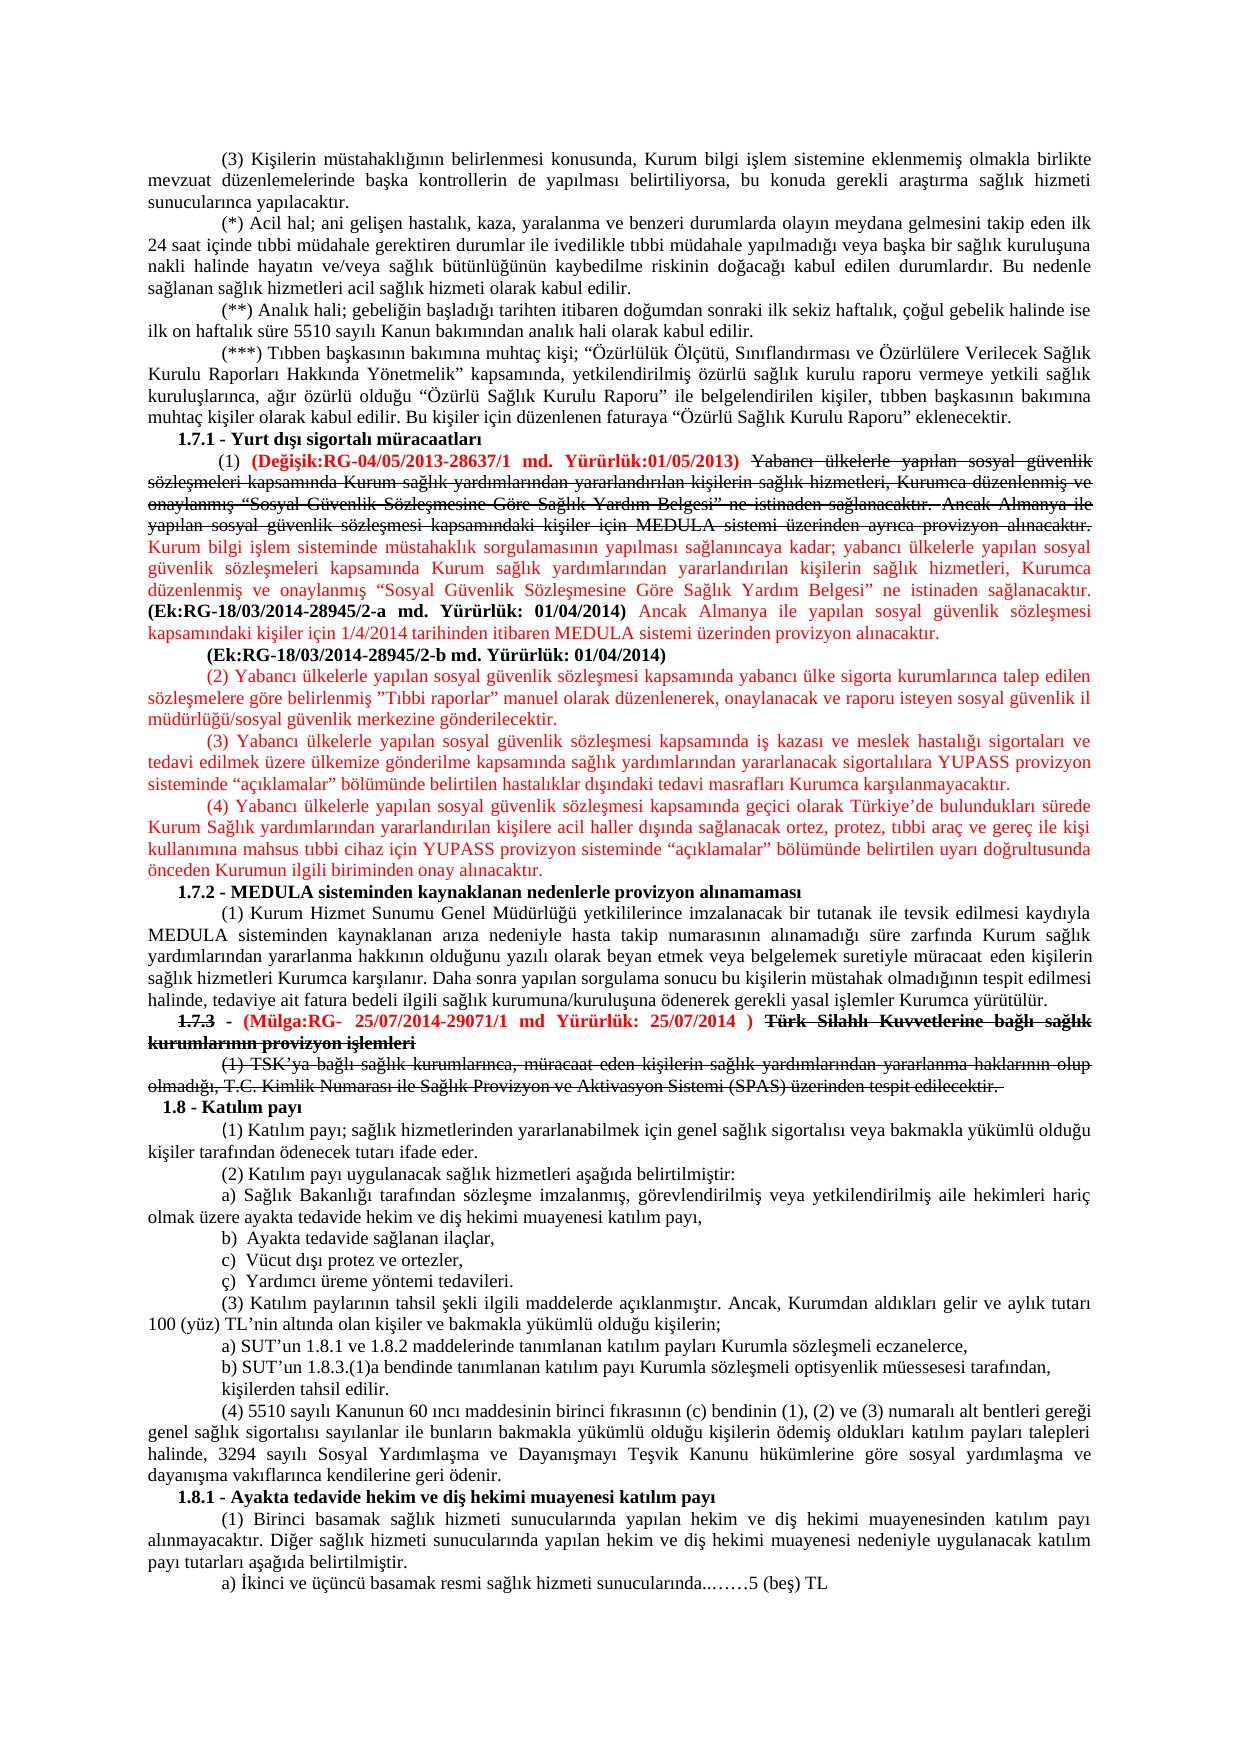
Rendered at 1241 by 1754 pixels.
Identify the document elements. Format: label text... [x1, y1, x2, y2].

text (3) Katılım paylarının tahsil şekli ilgili maddelerde açıklanmıştır. Ancak, Kurumdan aldıkları gelir ve aylık tutarı 100 (yüz) TL’nin altında olan kişiler ve bakmakla yükümlü olduğu kişilerin; [148, 1292, 1093, 1335]
text b) SUT’un 1.8.3.(1)a bendinde tanımlanan katılım payı Kurumla sözleşmeli optisyenlik müessesesi tarafından, [148, 1356, 1093, 1378]
text c) Vücut dışı protez ve ortezler, [148, 1249, 1093, 1270]
text (1) Katılım payı; sağlık hizmetlerinden yararlanabilmek için genel sağlık sigortalısı veya bakmakla yükümlü olduğu kişiler tarafından ödenecek tutarı ifade eder. [148, 1118, 1093, 1162]
text ç) Yardımcı üreme yöntemi tedavileri. [148, 1270, 1093, 1292]
subtitle 1.7.1 - Yurt dışı sigortalı müracaatları [148, 428, 1093, 449]
text (Ek:RG-18/03/2014-28945/2-b md. Yürürlük: 01/04/2014) [148, 643, 1093, 665]
text (3) Kişilerin müstahaklığının belirlenmesi konusunda, Kurum bilgi işlem sistemine eklenmemiş olmakla birlikte mevzuat düzenlemelerinde başka kontrollerin de yapılması belirtiliyorsa, bu konuda gerekli araştırma sağlık hizmeti sunucularınca yapılacaktır. [148, 148, 1093, 212]
text (***) Tıbben başkasının bakımına muhtaç kişi; “Özürlülük Ölçütü, Sınıflandırması ve Özürlülere Verilecek Sağlık Kurulu Raporları Hakkında Yönetmelik” kapsamında, yetkilendirilmiş özürlü sağlık kurulu raporu vermeye yetkili sağlık kuruluşlarınca, ağır özürlü olduğu “Özürlü Sağlık Kurulu Raporu” ile belgelendirilen kişiler, tıbben başkasının bakımına muhtaç kişiler olarak kabul edilir. Bu kişiler için düzenlenen faturaya “Özürlü Sağlık Kurulu Raporu” eklenecektir. [148, 342, 1093, 428]
text (4) Yabancı ülkelerle yapılan sosyal güvenlik sözleşmesi kapsamında geçici olarak Türkiye’de bulundukları sürede Kurum Sağlık yardımlarından yararlandırılan kişilere acil haller dışında sağlanacak ortez, protez, tıbbi araç ve gereç ile kişi kullanımına mahsus tıbbi cihaz için YUPASS provizyon sisteminde “açıklamalar” bölümünde belirtilen uyarı doğrultusunda önceden Kurumun ilgili biriminden onay alınacaktır. [148, 794, 1093, 881]
text a) İkinci ve üçüncü basamak resmi sağlık hizmeti sunucularında..……5 (beş) TL [148, 1572, 1093, 1594]
text (*) Acil hal; ani gelişen hastalık, kaza, yaralanma ve benzeri durumlarda olayın meydana gelmesini takip eden ilk 24 saat içinde tıbbi müdahale gerektiren durumlar ile ivedilikle tıbbi müdahale yapılmadığı veya başka bir sağlık kuruluşuna nakli halinde hayatın ve/veya sağlık bütünlüğünün kaybedilme riskinin doğacağı kabul edilen durumlardır. Bu nedenle sağlanan sağlık hizmetleri acil sağlık hizmeti olarak kabul edilir. [148, 212, 1093, 298]
text b) Ayakta tedavide sağlanan ilaçlar, [148, 1227, 1093, 1249]
subtitle 1.8.1 - Ayakta tedavide hekim ve diş hekimi muayenesi katılım payı [148, 1486, 1093, 1507]
subtitle 1.7.3 - (Mülga:RG- 25/07/2014-29071/1 md Yürürlük: 25/07/2014 ) Türk Silahlı Kuvvetlerine bağlı sağlık kurumlarının provizyon işlemleri [148, 1010, 1093, 1053]
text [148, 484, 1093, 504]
text (2) Yabancı ülkelerle yapılan sosyal güvenlik sözleşmesi kapsamında yabancı ülke sigorta kurumlarınca talep edilen sözleşmelere göre belirlenmiş ”Tıbbi raporlar” manuel olarak düzenlenerek, onaylanacak ve raporu isteyen sosyal güvenlik il müdürlüğü/sosyal güvenlik merkezine gönderilecektir. [148, 665, 1093, 730]
text a) SUT’un 1.8.1 ve 1.8.2 maddelerinde tanımlanan katılım payları Kurumla sözleşmeli eczanelerce, [148, 1335, 1093, 1356]
text (**) Analık hali; gebeliğin başladığı tarihten itibaren doğumdan sonraki ilk sekiz haftalık, çoğul gebelik halinde ise ilk on haftalık süre 5510 sayılı Kanun bakımından analık hali olarak kabul edilir. [148, 298, 1093, 342]
text (1) Kurum Hizmet Sunumu Genel Müdürlüğü yetkililerince imzalanacak bir tutanak ile tevsik edilmesi kaydıyla MEDULA sisteminden kaynaklanan arıza nedeniyle hasta takip numarasının alınamadığı süre zarfında Kurum sağlık yardımlarından yararlanma hakkının olduğunu yazılı olarak beyan etmek veya belgelemek suretiyle müracaat eden kişilerin sağlık hizmetleri Kurumca karşılanır. Daha sonra yapılan sorgulama sonucu bu kişilerin müstahak olmadığının tespit edilmesi halinde, tedaviye ait fatura bedeli ilgili sağlık kurumuna/kuruluşuna ödenerek gerekli yasal işlemler Kurumca yürütülür. [148, 902, 1093, 1010]
text kişilerden tahsil edilir. [148, 1378, 1093, 1399]
subtitle 1.7.2 - MEDULA sisteminden kaynaklanan nedenlerle provizyon alınamaması [148, 881, 1093, 902]
text (4) 5510 sayılı Kanunun 60 ıncı maddesinin birinci fıkrasının (c) bendinin (1), (2) ve (3) numaralı alt bentleri gereği genel sağlık sigortalısı sayılanlar ile bunların bakmakla yükümlü olduğu kişilerin ödemiş oldukları katılım payları talepleri halinde, 3294 sayılı Sosyal Yardımlaşma ve Dayanışmayı Teşvik Kanunu hükümlerine göre sosyal yardımlaşma ve dayanışma vakıflarınca kendilerine geri ödenir. [148, 1399, 1093, 1486]
subtitle 1.8 - Katılım payı [148, 1096, 1093, 1118]
text (1) TSK’ya bağlı sağlık kurumlarınca, müracaat eden kişilerin sağlık yardımlarından yararlanma haklarının olup olmadığı, T.C. Kimlik Numarası ile Sağlık Provizyon ve Aktivasyon Sistemi (SPAS) üzerinden tespit edilecektir. [148, 1053, 1093, 1096]
text a) Sağlık Bakanlığı tarafından sözleşme imzalanmış, görevlendirilmiş veya yetkilendirilmiş aile hekimleri hariç olmak üzere ayakta tedavide hekim ve diş hekimi muayenesi katılım payı, [148, 1184, 1093, 1227]
text (2) Katılım payı uygulanacak sağlık hizmetleri aşağıda belirtilmiştir: [148, 1162, 1093, 1184]
text (3) Yabancı ülkelerle yapılan sosyal güvenlik sözleşmesi kapsamında iş kazası ve meslek hastalığı sigortaları ve tedavi edilmek üzere ülkemize gönderilme kapsamında sağlık yardımlarından yararlanacak sigortalılara YUPASS provizyon sisteminde “açıklamalar” bölümünde belirtilen hastalıklar dışındaki tedavi masrafları Kurumca karşılanmayacaktır. [148, 730, 1093, 794]
text (1) Birinci basamak sağlık hizmeti sunucularında yapılan hekim ve diş hekimi muayenesinden katılım payı alınmayacaktır. Diğer sağlık hizmeti sunucularında yapılan hekim ve diş hekimi muayenesi nedeniyle uygulanacak katılım payı tutarları aşağıda belirtilmiştir. [148, 1507, 1093, 1572]
